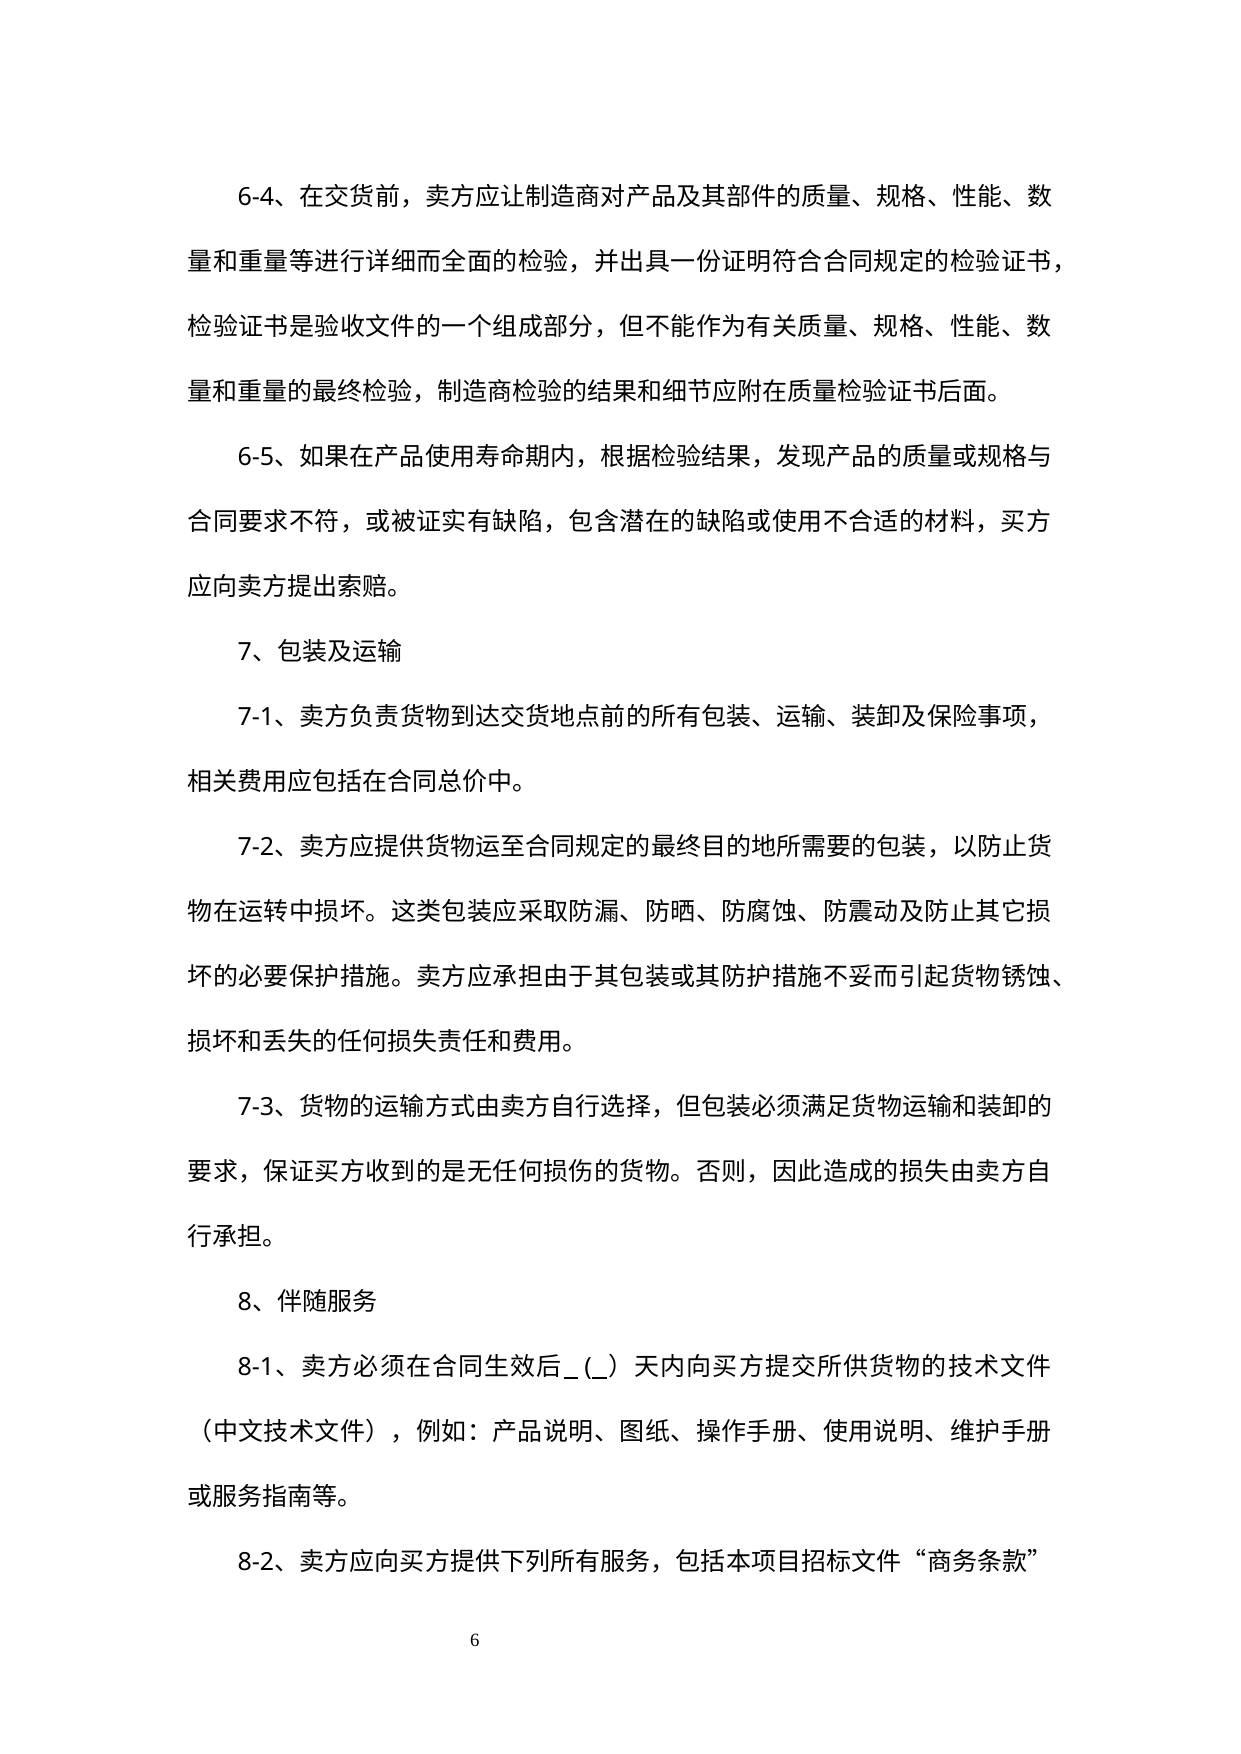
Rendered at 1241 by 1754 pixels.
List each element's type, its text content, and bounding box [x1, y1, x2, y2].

text 7-3、货物的运输方式由卖方自行选择，但包装必须满足货物运输和装卸的要求，保证买方收到的是无任何损伤的货物。否则，因此造成的损失由卖方自行承担。 [187, 1072, 1053, 1267]
text 7-1、卖方负责货物到达交货地点前的所有包装、运输、装卸及保险事项，相关费用应包括在合同总价中。 [187, 682, 1053, 812]
text 8-1、卖方必须在合同生效后 ( ）天内向买方提交所供货物的技术文件（中文技术文件），例如：产品说明、图纸、操作手册、使用说明、维护手册或服务指南等。 [187, 1332, 1053, 1527]
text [187, 1527, 1053, 1592]
text 7-2、卖方应提供货物运至合同规定的最终目的地所需要的包装，以防止货物在运转中损坏。这类包装应采取防漏、防晒、防腐蚀、防震动及防止其它损坏的必要保护措施。卖方应承担由于其包装或其防护措施不妥而引起货物锈蚀、损坏和丢失的任何损失责任和费用。 [187, 812, 1053, 1072]
text 6-5、如果在产品使用寿命期内，根据检验结果，发现产品的质量或规格与合同要求不符，或被证实有缺陷，包含潜在的缺陷或使用不合适的材料，买方应向卖方提出索赔。 [187, 422, 1053, 617]
text 7、包装及运输 [187, 617, 1053, 682]
text 6-4、在交货前，卖方应让制造商对产品及其部件的质量、规格、性能、数量和重量等进行详细而全面的检验，并出具一份证明符合合同规定的检验证书，检验证书是验收文件的一个组成部分，但不能作为有关质量、规格、性能、数量和重量的最终检验，制造商检验的结果和细节应附在质量检验证书后面。 [187, 162, 1053, 422]
text 8、伴随服务 [187, 1267, 1053, 1332]
